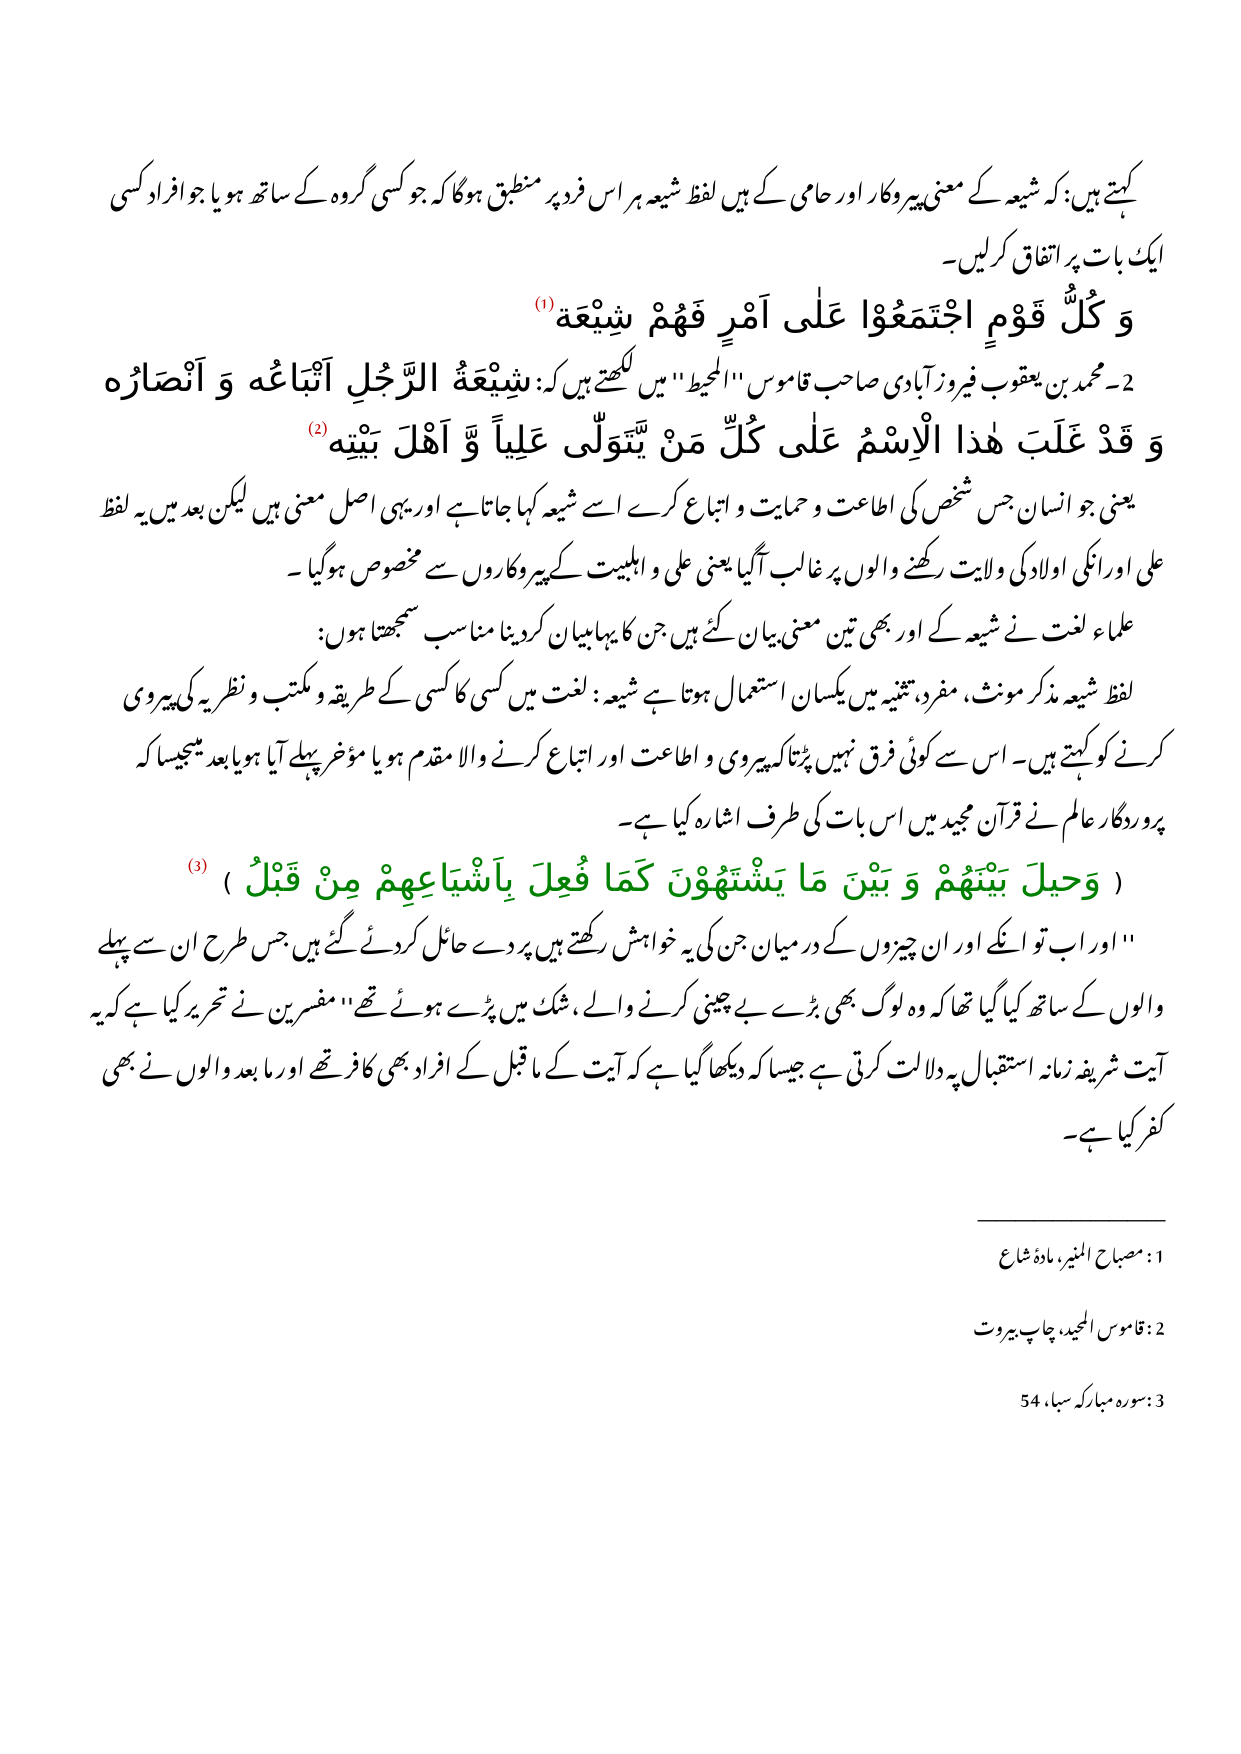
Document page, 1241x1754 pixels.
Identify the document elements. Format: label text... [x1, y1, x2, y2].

text 2۔محمد بن یعقوب فیروز آبادی صاحب قاموس ''المحیط'' میں لکھتے ہیں کہ: شِیْعَةُ الرَّجُلِ اَتْبَاعُه وَ اَنْصَارُه وَ قَدْ غَلَبَ هٰذا الْاِسْمُ عَلٰی کُلِّ مَنْ یَّتَوَلّٰی عَلِیاً وَّ اَهْلَ بَیْتِه(2) [75, 344, 1165, 469]
text وَ کُلُّ قَوْمٍ اجْتَمَعُوْا عَلٰی اَمْرٍ فَهُمْ شِیْعَة(1) [75, 281, 1165, 344]
text 2 : قاموس المحید، چاپ بیروت [75, 1300, 1165, 1347]
text لفظ شیعہ مذکر مونث، مفرد، تثنیہ میں یکسان استعمال ہوتا ہے شیعہ : لغت میں کسی کا کسی کے طریقہ و مکتب و نظریہ کی پیروی کرنے کو کہتے ہیں۔ اس سے کوئی فرق نہیں پڑتاکہ پیروی و اطاعت اور اتباع کرنے والا مقدم ہو یا مؤخر پہلے آیا ہویابعد میںجیسا کہ پروردگار عالم نے قرآن مجید میں اس بات کی طرف اشارہ کیا ہے۔ [75, 656, 1165, 844]
text علماء لغت نے شیعہ کے اور بھی تین معنی بیان کئے ہیں جن کا یہاںبیان کردینا مناسب سمجھتا ہوں: [75, 594, 1165, 656]
text 3 :سورہ مبارکہ سبا، 54 [75, 1372, 1165, 1419]
text کہتے ہیں: کہ شیعہ کے معنی پیروکار اور حامی کے ہیں لفظ شیعہ ہر اس فرد پر منطبق ہوگا کہ جو کسی گروہ کے ساتھ ہو یا جوافراد کسی ایک بات پر اتفاق کرلیں۔ [75, 156, 1165, 281]
text ( وَحیلَ بَیْنَهُمْ وَ بَیْنَ مَا یَشْتَهُوْنَ کَمَا فُعِلَ بِاَشْیَاعِهِمْ مِنْ قَبْلُ ) (3) [75, 844, 1165, 906]
text ____________________ 1 : مصباح المنیر، مادۂ شاع [75, 1181, 1165, 1275]
text '' اور اب تو انکے اور ان چیزوں کے در میان جن کی یہ خواہش رکھتے ہیں پر دے حائل کردئے گئے ہیں جس طرح ان سے پہلے والوں کے ساتھ کیا گیا تھا کہ وہ لوگ بھی بڑے بے چینی کرنے والے ،شک میں پڑے ہوئے تھے'' مفسرین نے تحریر کیا ہے کہ یہ آیت شریفہ زمانہ استقبال پہ دلالت کرتی ہے جیسا کہ دیکھا گیا ہے کہ آیت کے ما قبل کے افراد بھی کافر تھے اور ما بعد والوں نے بھی کفر کیا ہے۔ [75, 906, 1165, 1156]
text یعنی جو انسان جس شخص کی اطاعت و حمایت و اتباع کرے اسے شیعہ کہا جاتاہے اور یہی اصل معنی ہیں لیکن بعد میں یہ لفظ علی اورانکی اولاد کی ولایت رکھنے والوں پر غالب آگیا یعنی علی و اہلبیت کے پیروکاروں سے مخصوص ہوگیا ۔ [75, 469, 1165, 594]
